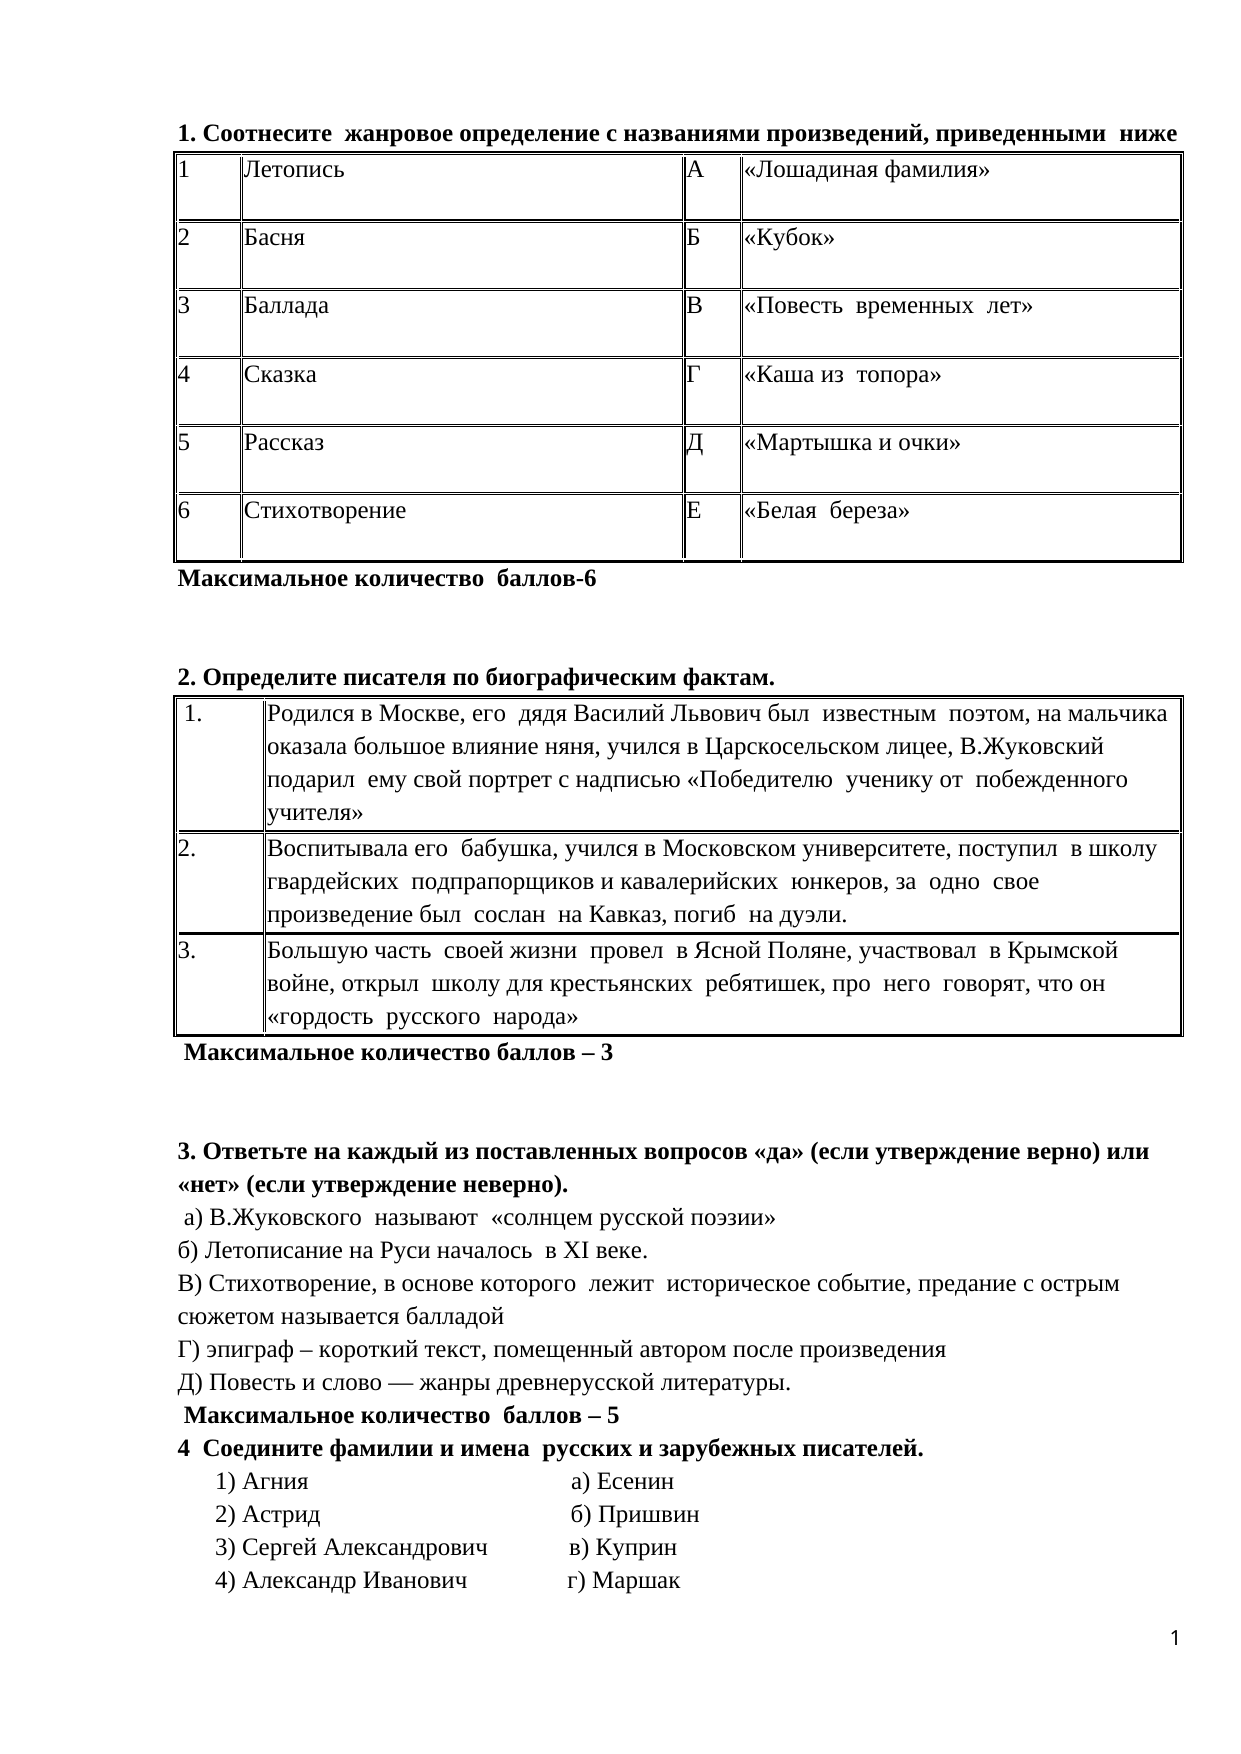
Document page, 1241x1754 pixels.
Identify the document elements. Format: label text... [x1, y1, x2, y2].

table_cell Д [686, 427, 740, 492]
table_cell «Мартышка и очки» [741, 424, 1182, 492]
text В) Стихотворение, в основе которого лежит историческое событие, предание с острым сюжетом называется балладой [177, 1268, 1181, 1330]
text 3. Ответьте на каждый из поставленных вопросов «да» (если утверждение верно) или «нет» (если утверждение неверно). [177, 1136, 1181, 1198]
table_cell 3 [177, 288, 240, 356]
table_header А [684, 155, 741, 219]
table_cell 2 [177, 219, 240, 287]
text 3) Сергей Александрович в) Куприн [215, 1532, 1181, 1561]
table_cell «Каша из топора» [741, 356, 1182, 424]
table_cell 3. [177, 932, 264, 1034]
table_cell Басня [243, 223, 682, 287]
table_cell Г [686, 359, 740, 424]
table_cell 2. [177, 830, 263, 932]
table_cell «Кубок» [743, 219, 1181, 287]
table_cell Е [684, 495, 741, 560]
table_header «Лошадиная фамилия» [741, 155, 1180, 219]
text 2) Астрид б) Пришвин [215, 1499, 1181, 1528]
text 4 Соедините фамилии и имена русских и зарубежных писателей. [177, 1433, 1181, 1462]
table_cell 5 [175, 424, 241, 492]
table_cell «Повесть временных лет» [743, 288, 1181, 356]
table_cell «Белая береза» [741, 492, 1182, 560]
table_cell 6 [175, 492, 241, 560]
table_cell Воспитывала его бабушка, учился в Московском университете, поступил в школу гвардейских подпрапорщиков и кавалерийских юнкеров, за одно свое произведение был сослан на Кавказ, погиб на дуэли. [266, 830, 1181, 932]
text Г) эпиграф – короткий текст, помещенный автором после произведения [177, 1334, 1181, 1363]
text Д) Повесть и слово — жанры древнерусской литературы. [177, 1367, 1181, 1396]
text 1) Агния а) Есенин [215, 1466, 1181, 1495]
table_header 1 [177, 155, 241, 219]
table_cell Стихотворение [241, 492, 684, 560]
text Максимальное количество баллов – 3 [177, 1037, 1181, 1066]
text Максимальное количество баллов – 5 [177, 1400, 1181, 1429]
table_header Родился в Москве, его дядя Василий Львович был известным поэтом, на мальчика оказала большое влияние няня, учился в Царскосельском лицее, В.Жуковский подарил ему свой портрет с надписью «Победителю ученику от побежденного учителя» [265, 699, 1180, 830]
table_cell Баллада [243, 291, 682, 356]
text 4) Александр Иванович г) Маршак [215, 1565, 1181, 1594]
text Максимальное количество баллов-6 [177, 563, 1181, 592]
table_cell Большую часть своей жизни провел в Ясной Поляне, участвовал в Крымской войне, открыл школу для крестьянских ребятишек, про него говорят, что он «гордость русского народа» [265, 932, 1180, 1034]
table_header Летопись [241, 153, 684, 219]
text б) Летописание на Руси началось в XI веке. [177, 1235, 1181, 1264]
table_cell Рассказ [243, 427, 682, 492]
text 2. Определите писателя по биографическим фактам. [177, 662, 1181, 691]
table_cell 4 [175, 356, 241, 424]
text а) В.Жуковского называют «солнцем русской поэзии» [177, 1202, 1181, 1231]
table_header 1. [177, 699, 264, 830]
table_cell В [686, 291, 740, 356]
table_cell Сказка [243, 359, 682, 424]
text 1. Соотнесите жанровое определение с названиями произведений, приведенными ниже [177, 118, 1181, 147]
table_cell Б [686, 223, 740, 287]
